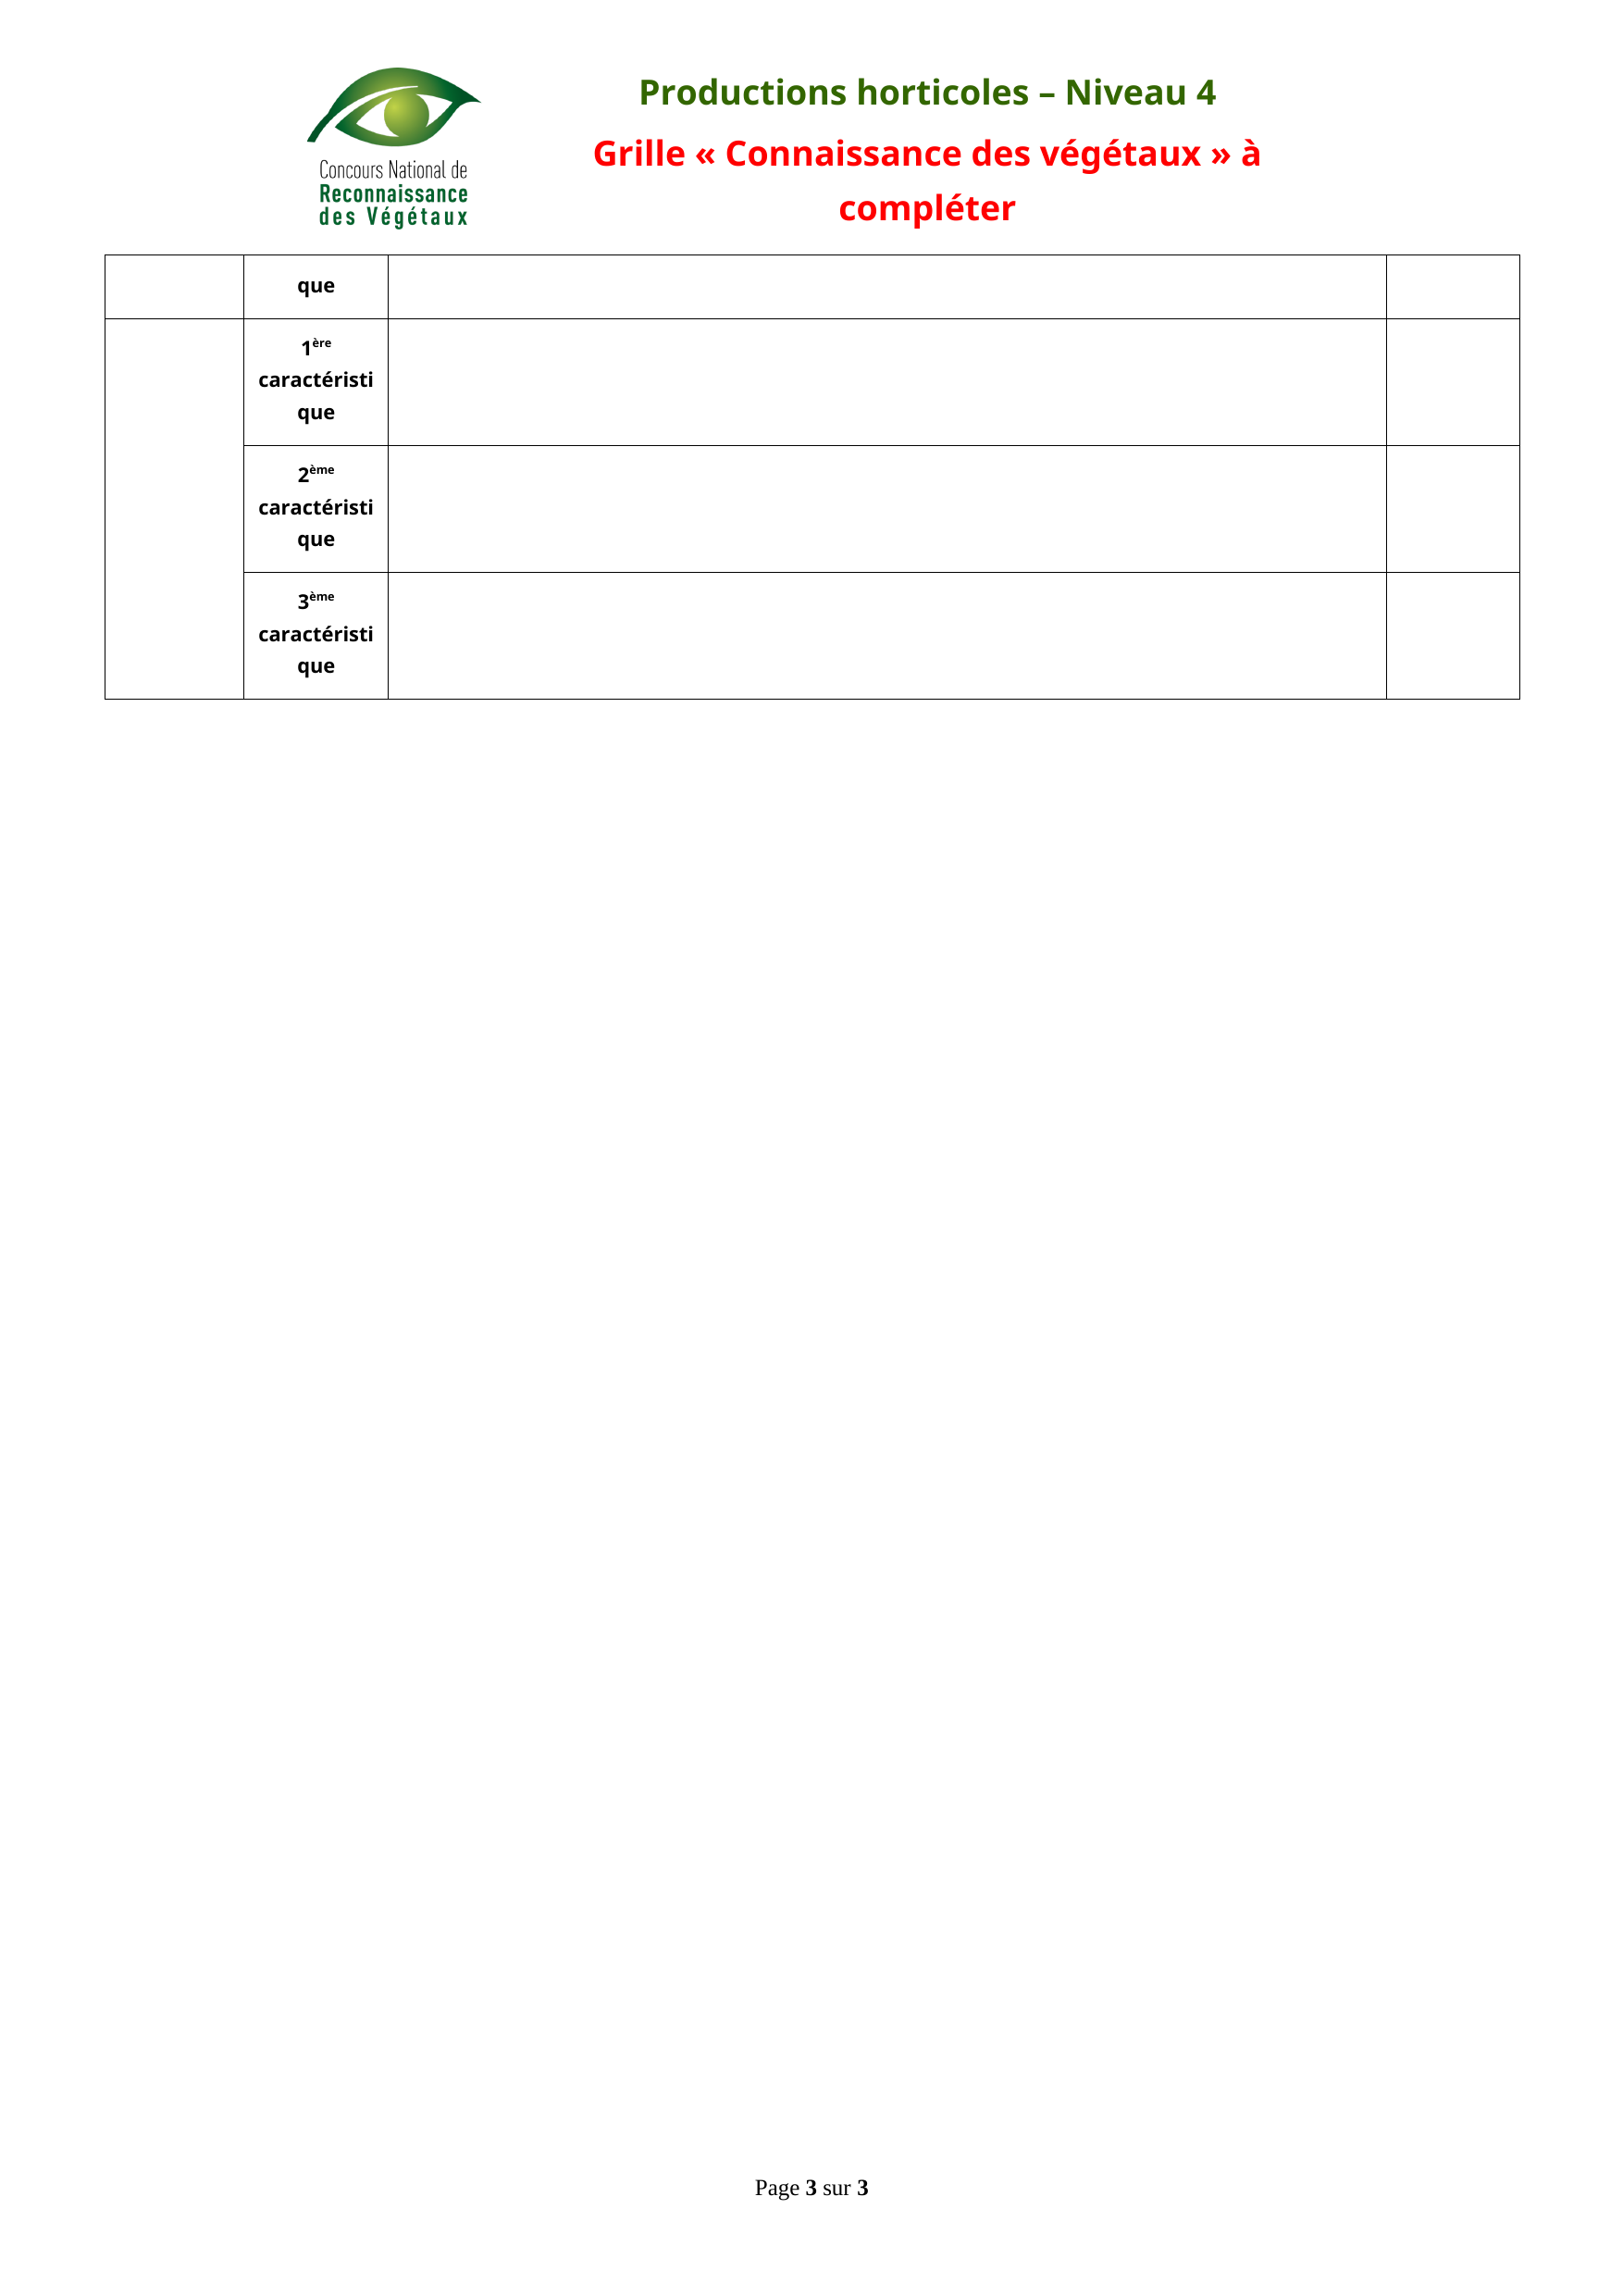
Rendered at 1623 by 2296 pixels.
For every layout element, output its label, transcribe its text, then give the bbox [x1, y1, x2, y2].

table_cell 2ème caractéristique [244, 446, 388, 572]
picture [307, 68, 482, 230]
table_cell [105, 319, 243, 699]
table_cell [389, 573, 1386, 699]
table_cell 1ère caractéristique [244, 319, 388, 445]
table_cell [1387, 446, 1519, 572]
table_cell 3ème caractéristique [244, 255, 388, 317]
table_cell [1387, 255, 1519, 317]
table_cell 3ème caractéristique [244, 573, 388, 699]
table_cell [1387, 319, 1519, 445]
table_cell [1387, 573, 1519, 699]
table_cell [389, 255, 1386, 317]
table_cell [389, 446, 1386, 572]
table_cell [389, 319, 1386, 445]
